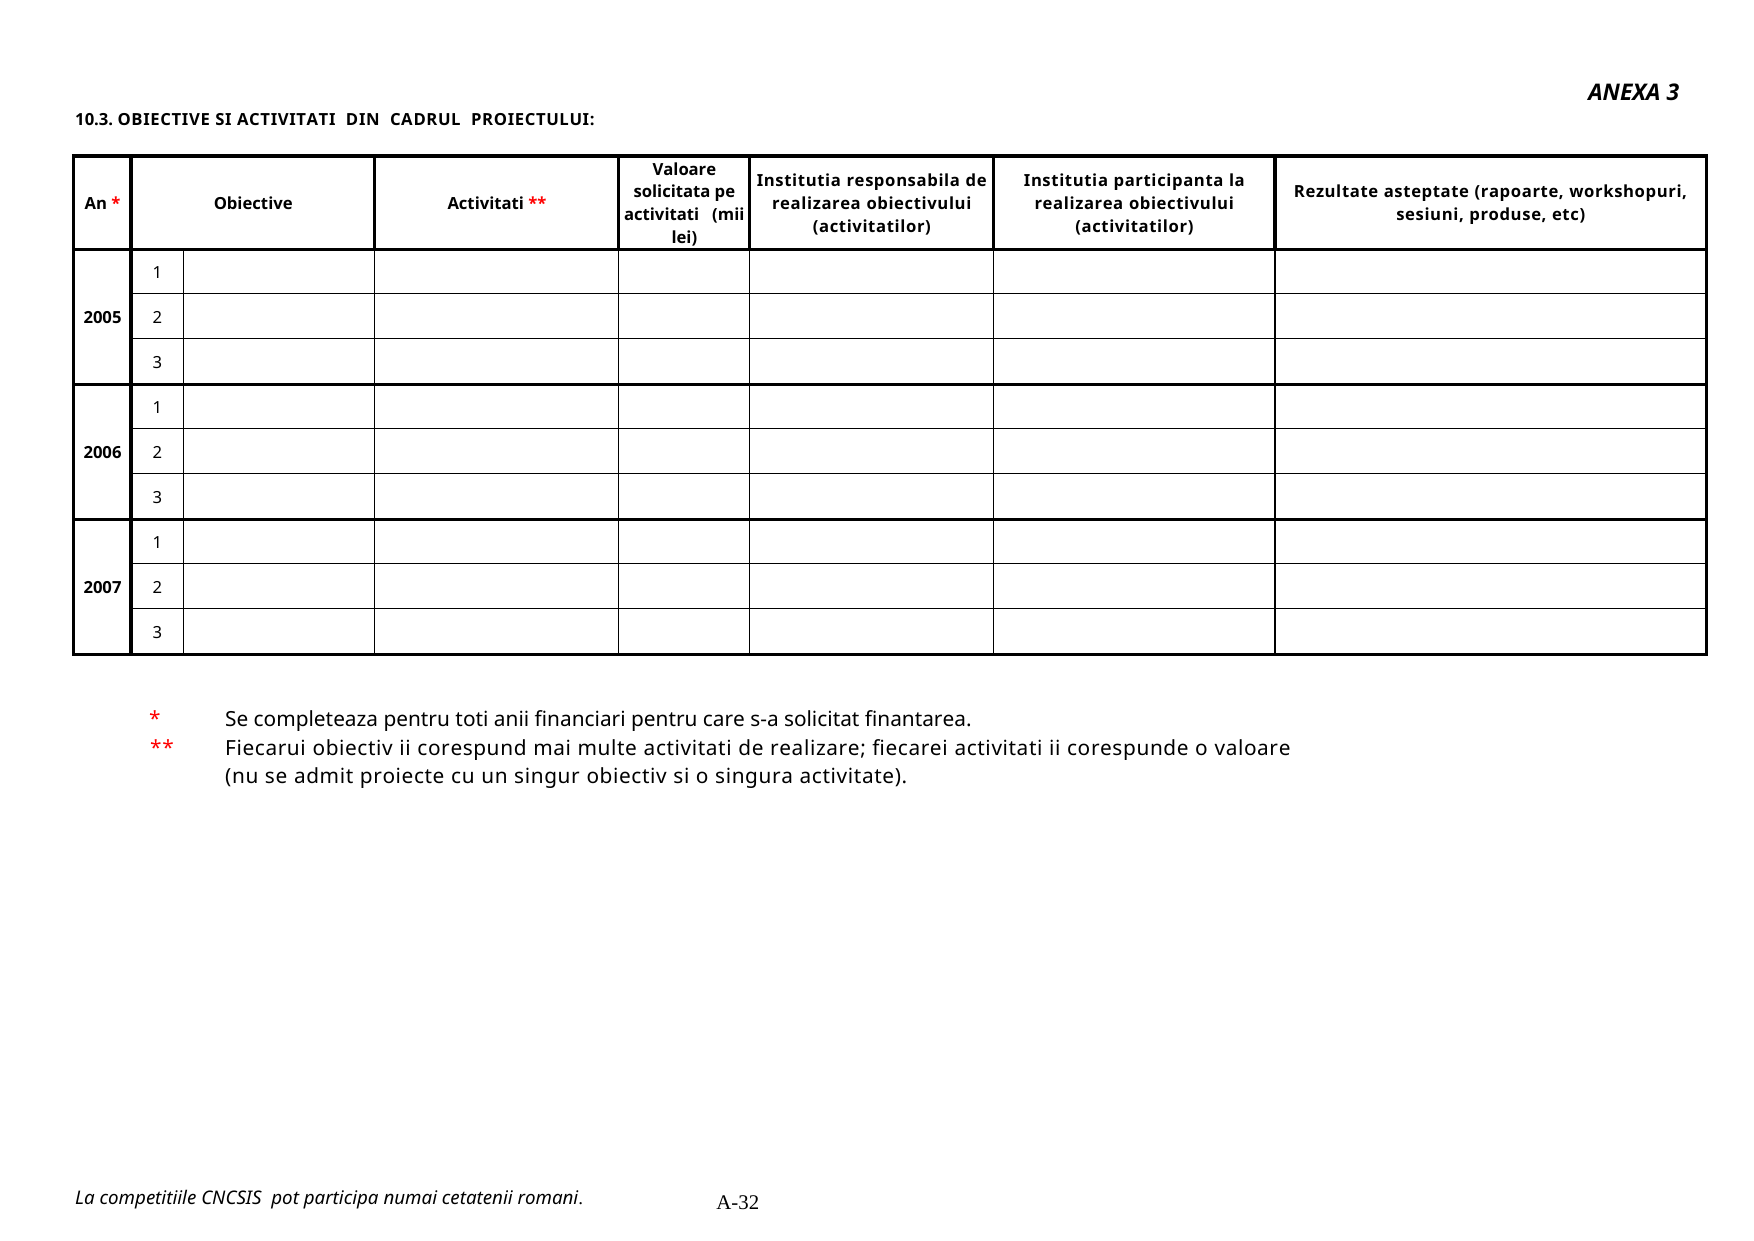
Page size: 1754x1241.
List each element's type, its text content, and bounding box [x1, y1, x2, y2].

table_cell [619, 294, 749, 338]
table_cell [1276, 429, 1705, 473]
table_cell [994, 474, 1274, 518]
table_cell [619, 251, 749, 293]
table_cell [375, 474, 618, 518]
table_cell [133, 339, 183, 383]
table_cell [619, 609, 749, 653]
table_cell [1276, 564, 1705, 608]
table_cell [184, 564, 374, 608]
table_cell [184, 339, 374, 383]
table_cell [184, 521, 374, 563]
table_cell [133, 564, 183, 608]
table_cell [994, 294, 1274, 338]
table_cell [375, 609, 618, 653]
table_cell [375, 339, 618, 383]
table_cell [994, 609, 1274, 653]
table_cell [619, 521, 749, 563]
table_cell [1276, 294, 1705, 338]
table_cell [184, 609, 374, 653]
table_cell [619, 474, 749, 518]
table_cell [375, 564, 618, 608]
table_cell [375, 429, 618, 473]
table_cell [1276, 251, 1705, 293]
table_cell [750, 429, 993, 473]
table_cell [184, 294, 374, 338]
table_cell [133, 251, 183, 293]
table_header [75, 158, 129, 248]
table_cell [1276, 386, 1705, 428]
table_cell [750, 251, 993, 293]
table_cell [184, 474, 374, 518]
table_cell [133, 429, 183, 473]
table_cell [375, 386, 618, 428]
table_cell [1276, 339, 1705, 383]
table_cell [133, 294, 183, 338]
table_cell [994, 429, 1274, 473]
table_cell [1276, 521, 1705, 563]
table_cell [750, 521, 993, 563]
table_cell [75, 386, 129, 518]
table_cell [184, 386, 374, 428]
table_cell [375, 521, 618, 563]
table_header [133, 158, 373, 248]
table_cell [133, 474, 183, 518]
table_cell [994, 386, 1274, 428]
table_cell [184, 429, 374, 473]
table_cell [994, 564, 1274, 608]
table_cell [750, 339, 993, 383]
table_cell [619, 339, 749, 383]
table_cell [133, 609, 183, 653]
text 10.3. OBIECTIVE SI ACTIVITATI DIN CADRUL PROIECTULUI: [75, 107, 1679, 130]
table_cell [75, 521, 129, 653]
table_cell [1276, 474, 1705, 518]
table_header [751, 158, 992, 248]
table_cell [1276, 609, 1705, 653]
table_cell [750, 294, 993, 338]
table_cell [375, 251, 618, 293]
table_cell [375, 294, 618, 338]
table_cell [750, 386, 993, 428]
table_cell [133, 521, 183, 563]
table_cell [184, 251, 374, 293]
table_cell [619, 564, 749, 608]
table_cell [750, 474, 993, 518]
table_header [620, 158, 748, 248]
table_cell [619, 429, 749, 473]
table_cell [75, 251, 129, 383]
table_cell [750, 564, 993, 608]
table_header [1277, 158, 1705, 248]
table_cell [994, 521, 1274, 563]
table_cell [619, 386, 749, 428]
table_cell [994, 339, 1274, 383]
text ANEXA 3 [75, 76, 1679, 107]
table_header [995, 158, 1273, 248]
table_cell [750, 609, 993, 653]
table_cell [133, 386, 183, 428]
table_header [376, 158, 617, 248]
text ** Fiecarui obiectiv ii corespund mai multe activitati de realizare; fiecarei activitati ii corespunde o valoare [150, 733, 1679, 761]
text * Se completeaza pentru toti anii financiari pentru care s-a solicitat finantarea. [75, 704, 1679, 733]
text (nu se admit proiecte cu un singur obiectiv si o singura activitate). [150, 761, 1679, 790]
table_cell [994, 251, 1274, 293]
